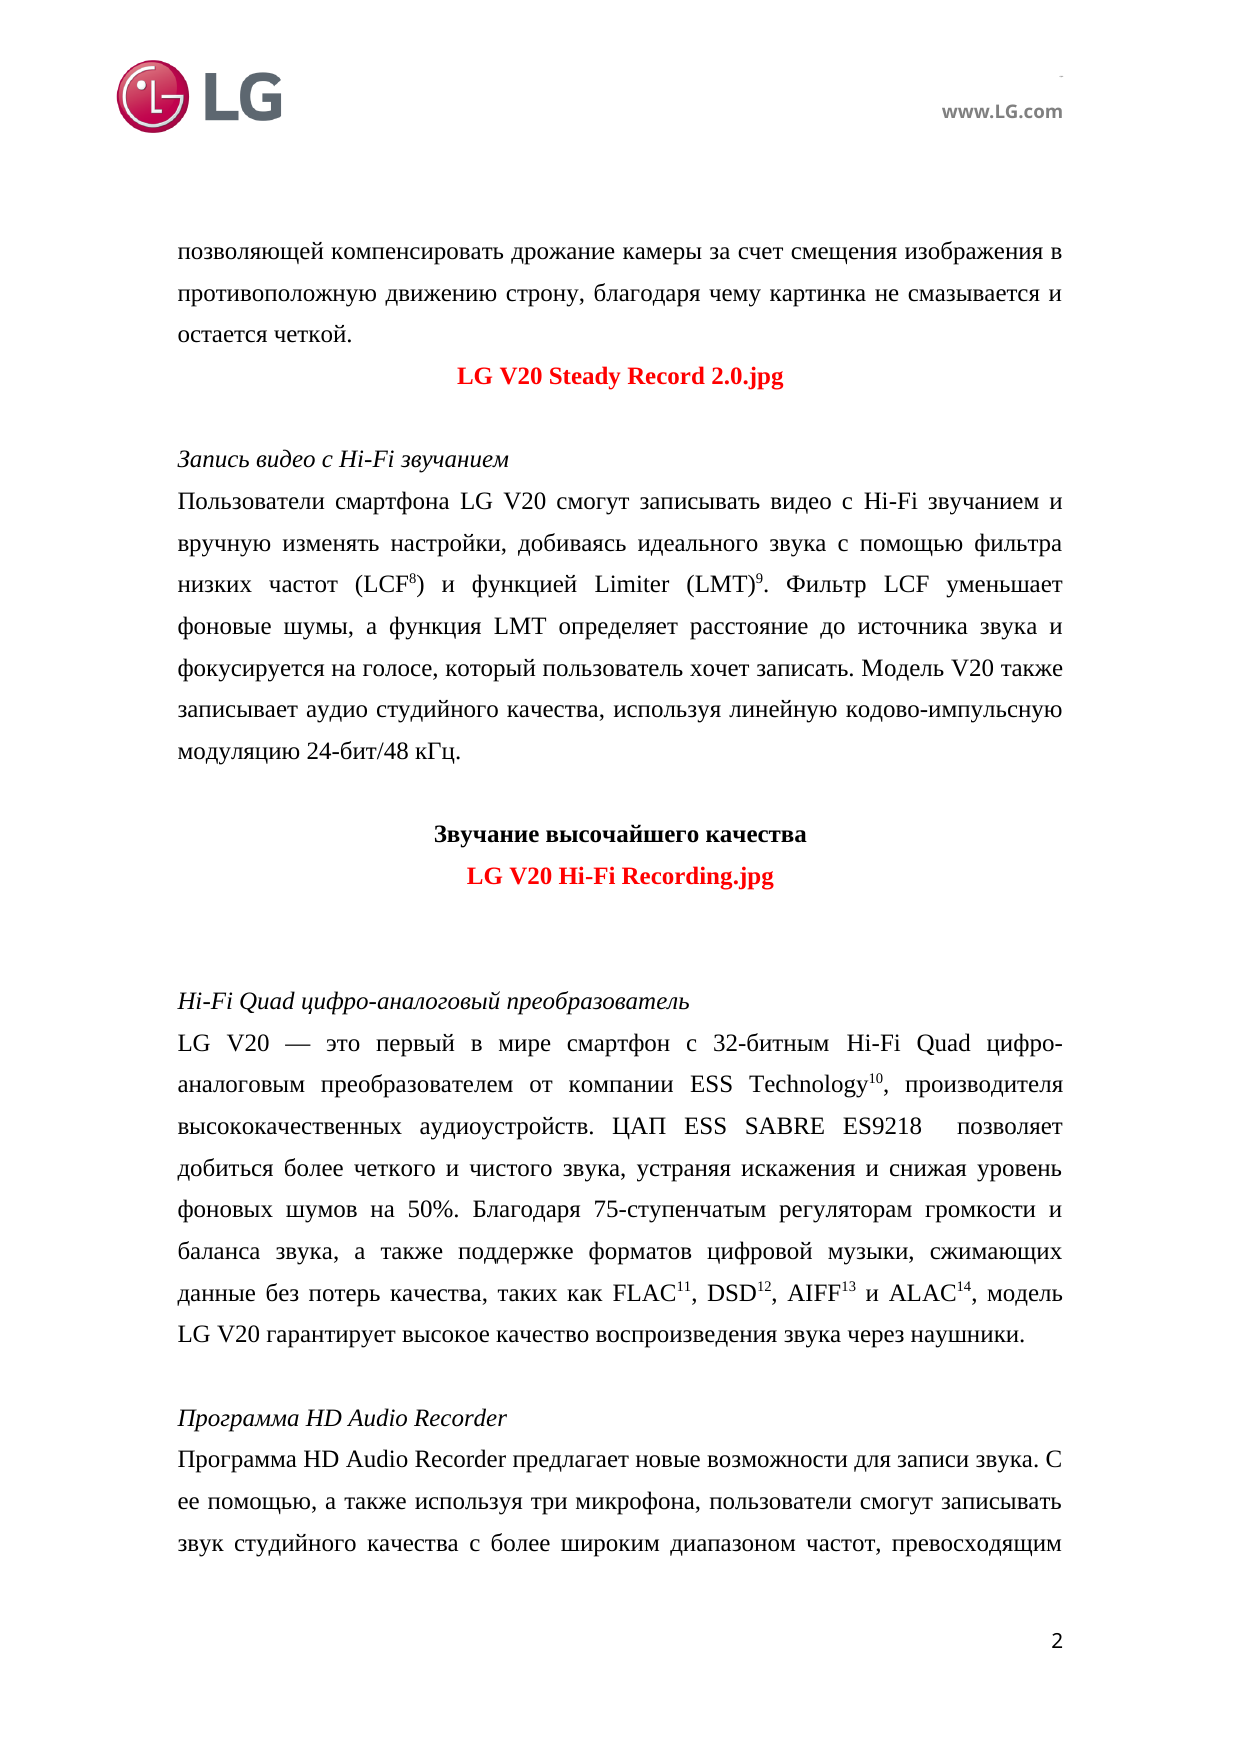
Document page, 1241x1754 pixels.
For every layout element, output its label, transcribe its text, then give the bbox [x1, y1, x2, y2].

text Пользователи смартфона LG V20 смогут записывать видео с Hi-Fi звучанием и вручную изменять настройки, добиваясь идеального звука с помощью фильтра низких частот (LCF) и функцией Limiter (LMT). Фильтр LCF уменьшает фоновые шумы, а функция LMT определяет расстояние до источника звука и фокусируется на голосе, который пользователь хочет записать. Модель V20 также записывает аудио студийного качества, используя линейную кодово-импульсную модуляцию 24-бит/48 кГц. [177, 486, 1063, 765]
text Hi-Fi Quad цифро-аналоговый преобразователь [177, 986, 1063, 1015]
text LG V20 — это первый в мире смартфон с 32-битным Hi-Fi Quad цифро-аналоговым преобразователем от компании ESS Technology, производителя высококачественных аудиоустройств. ЦАП ESS SABRE ES9218 позволяет добиться более четкого и чистого звука, устраняя искажения и снижая уровень фоновых шумов на 50%. Благодаря 75-ступенчатым регуляторам громкости и баланса звука, а также поддержке форматов цифровой музыки, сжимающих данные без потерь качества, таких как FLAC, DSD, AIFF и ALAC, модель LG V20 гарантирует высокое качество воспроизведения звука через наушники. [177, 1028, 1063, 1348]
text Программа HD Audio Recorder [177, 1403, 1063, 1432]
picture [114, 58, 286, 137]
text Звучание высочайшего качества [177, 819, 1063, 848]
text LG V20 Steady Record 2.0.jpg [177, 361, 1063, 390]
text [177, 236, 1063, 348]
text LG V20 Hi-Fi Recording.jpg [177, 861, 1063, 890]
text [177, 1444, 1063, 1557]
text Запись видео с Hi-Fi звучанием [177, 444, 1063, 473]
